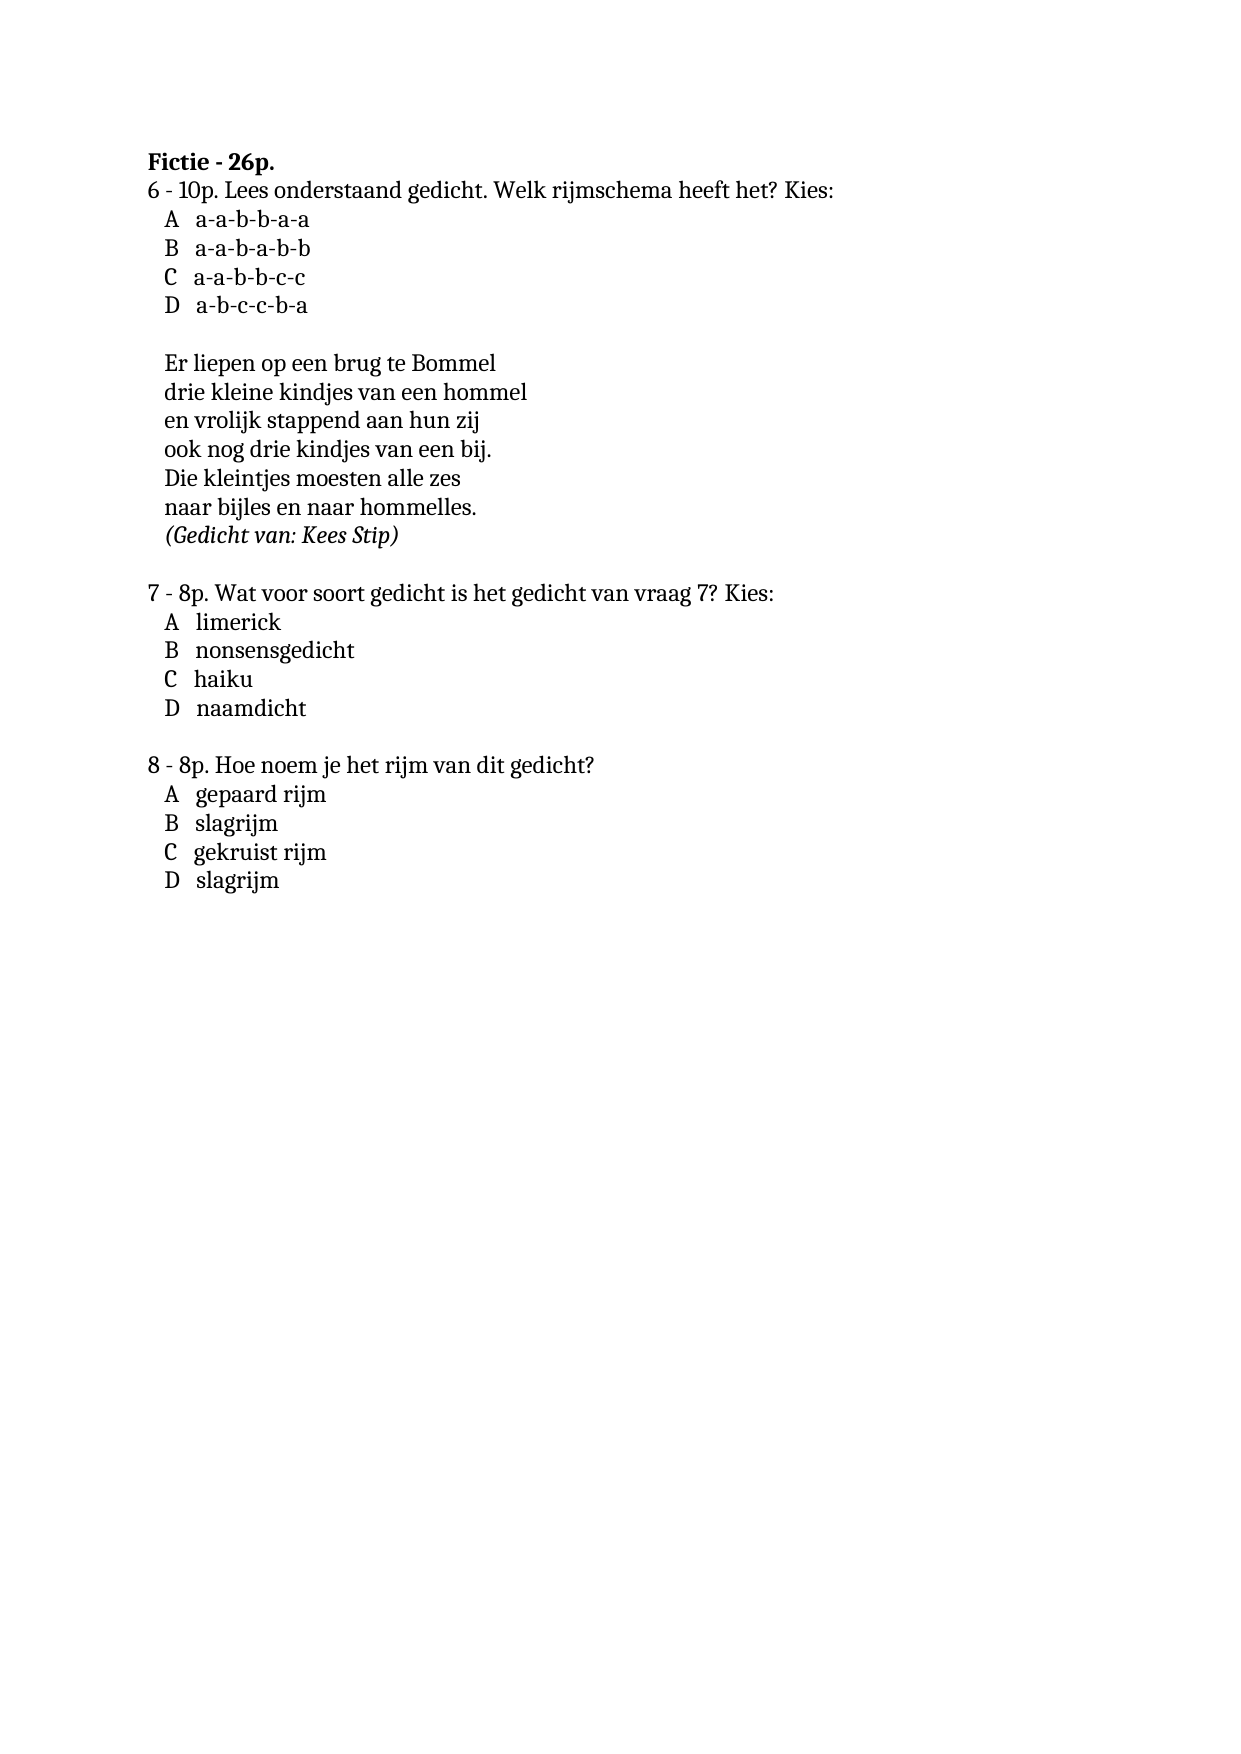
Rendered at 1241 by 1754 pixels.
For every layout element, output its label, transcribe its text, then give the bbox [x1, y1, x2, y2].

text Fictie - 26p. [148, 148, 1123, 176]
text 7 - 8p. Wat voor soort gedicht is het gedicht van vraag 7? Kies: [148, 579, 1123, 608]
text D naamdicht [148, 694, 1123, 723]
text D slagrijm [148, 866, 1123, 895]
text D a-b-c-c-b-a [148, 291, 1123, 320]
text C gekruist rijm [148, 838, 1123, 866]
text B nonsensgedicht [148, 636, 1123, 665]
text en vrolijk stappend aan hun zij [148, 406, 1123, 435]
text C haiku [148, 665, 1123, 694]
text 6 - 10p. Lees onderstaand gedicht. Welk rijmschema heeft het? Kies: [148, 176, 1123, 205]
text drie kleine kindjes van een hommel [148, 378, 1123, 406]
text (Gedicht van: Kees Stip) [148, 521, 1123, 550]
text B slagrijm [148, 809, 1123, 838]
text A gepaard rijm [148, 780, 1123, 809]
text Er liepen op een brug te Bommel [148, 349, 1123, 378]
text A limerick [148, 608, 1123, 636]
text C a-a-b-b-c-c [148, 263, 1123, 291]
text naar bijles en naar hommelles. [148, 493, 1123, 521]
text B a-a-b-a-b-b [148, 234, 1123, 263]
text A a-a-b-b-a-a [148, 205, 1123, 234]
text Die kleintjes moesten alle zes [148, 464, 1123, 493]
text 8 - 8p. Hoe noem je het rijm van dit gedicht? [148, 751, 1123, 780]
text ook nog drie kindjes van een bij. [148, 435, 1123, 464]
